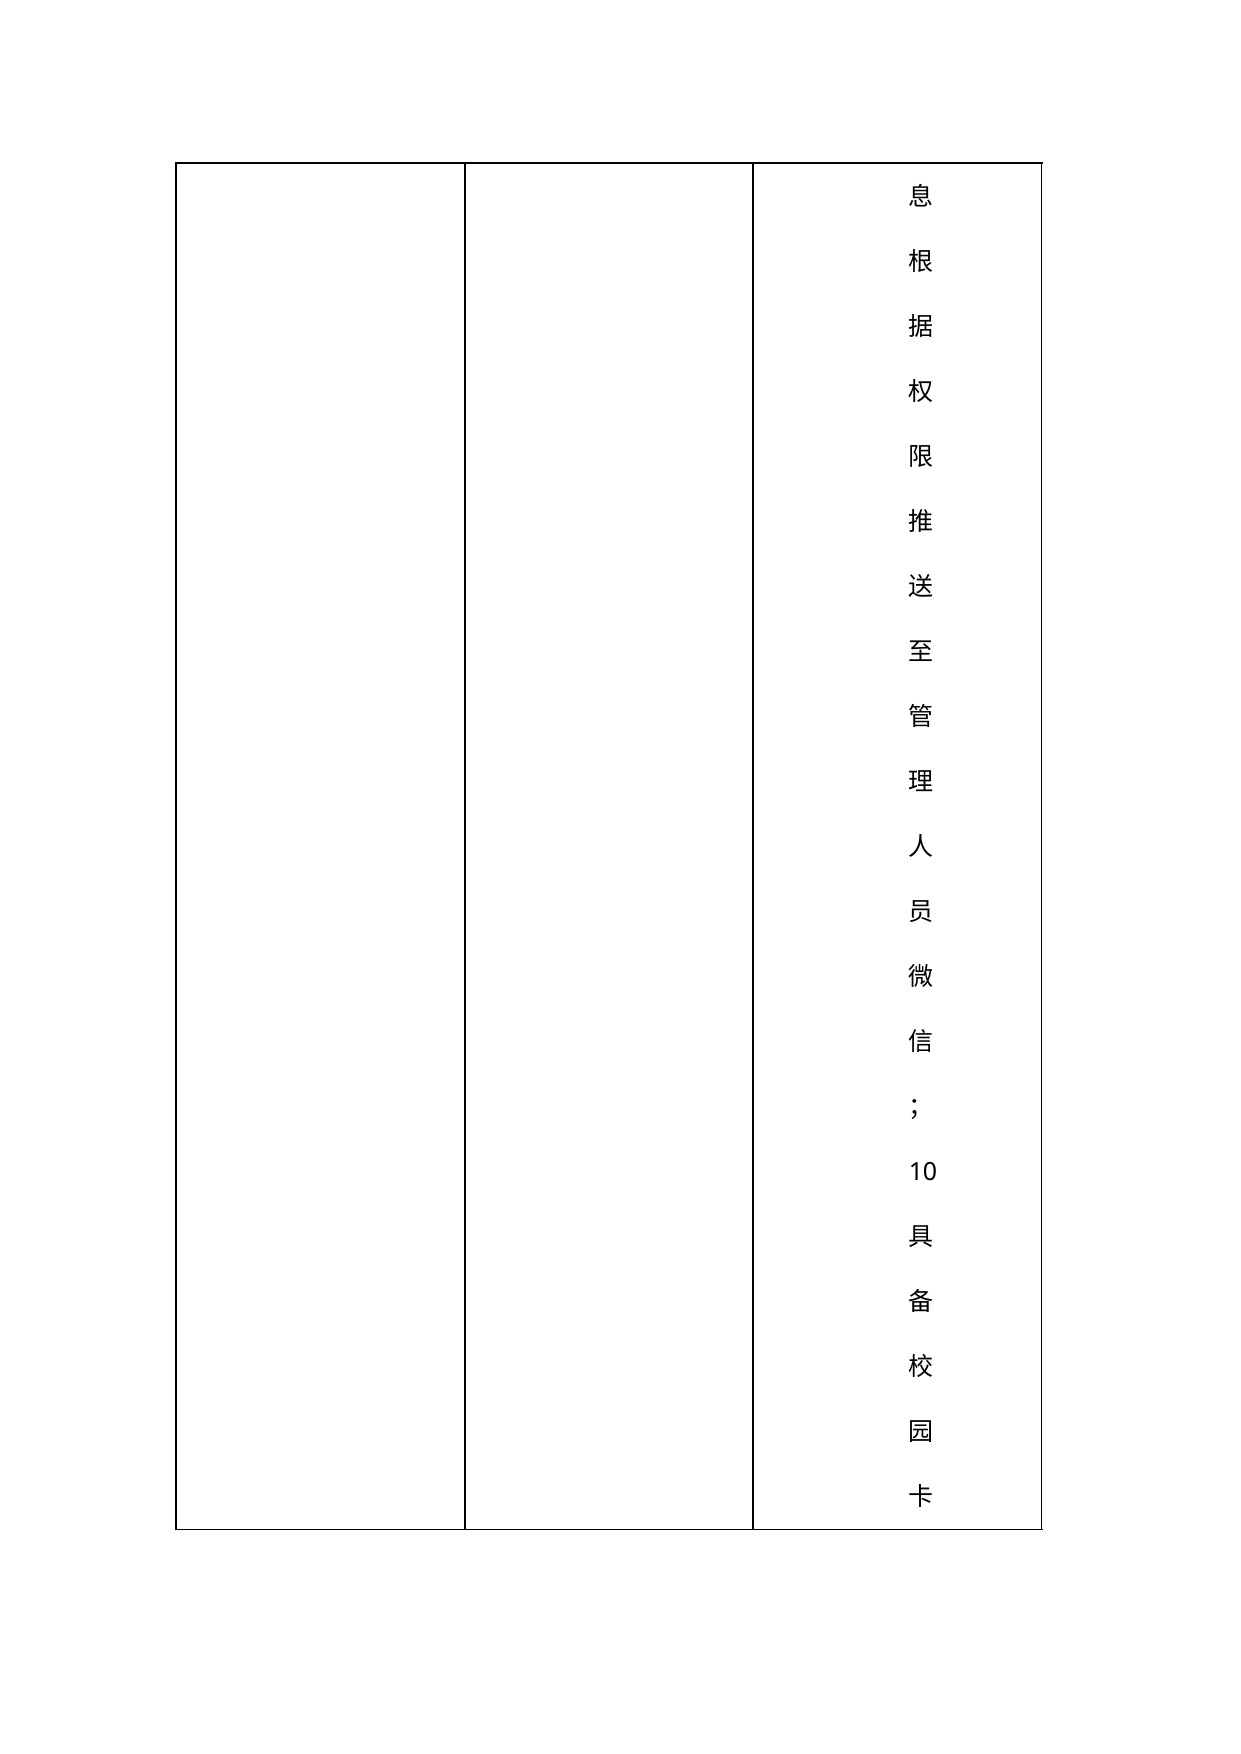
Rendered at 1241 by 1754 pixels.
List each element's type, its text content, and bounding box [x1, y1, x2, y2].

table_cell [754, 164, 1041, 1528]
table_cell 1 [177, 164, 464, 1528]
table_cell [466, 164, 752, 1528]
